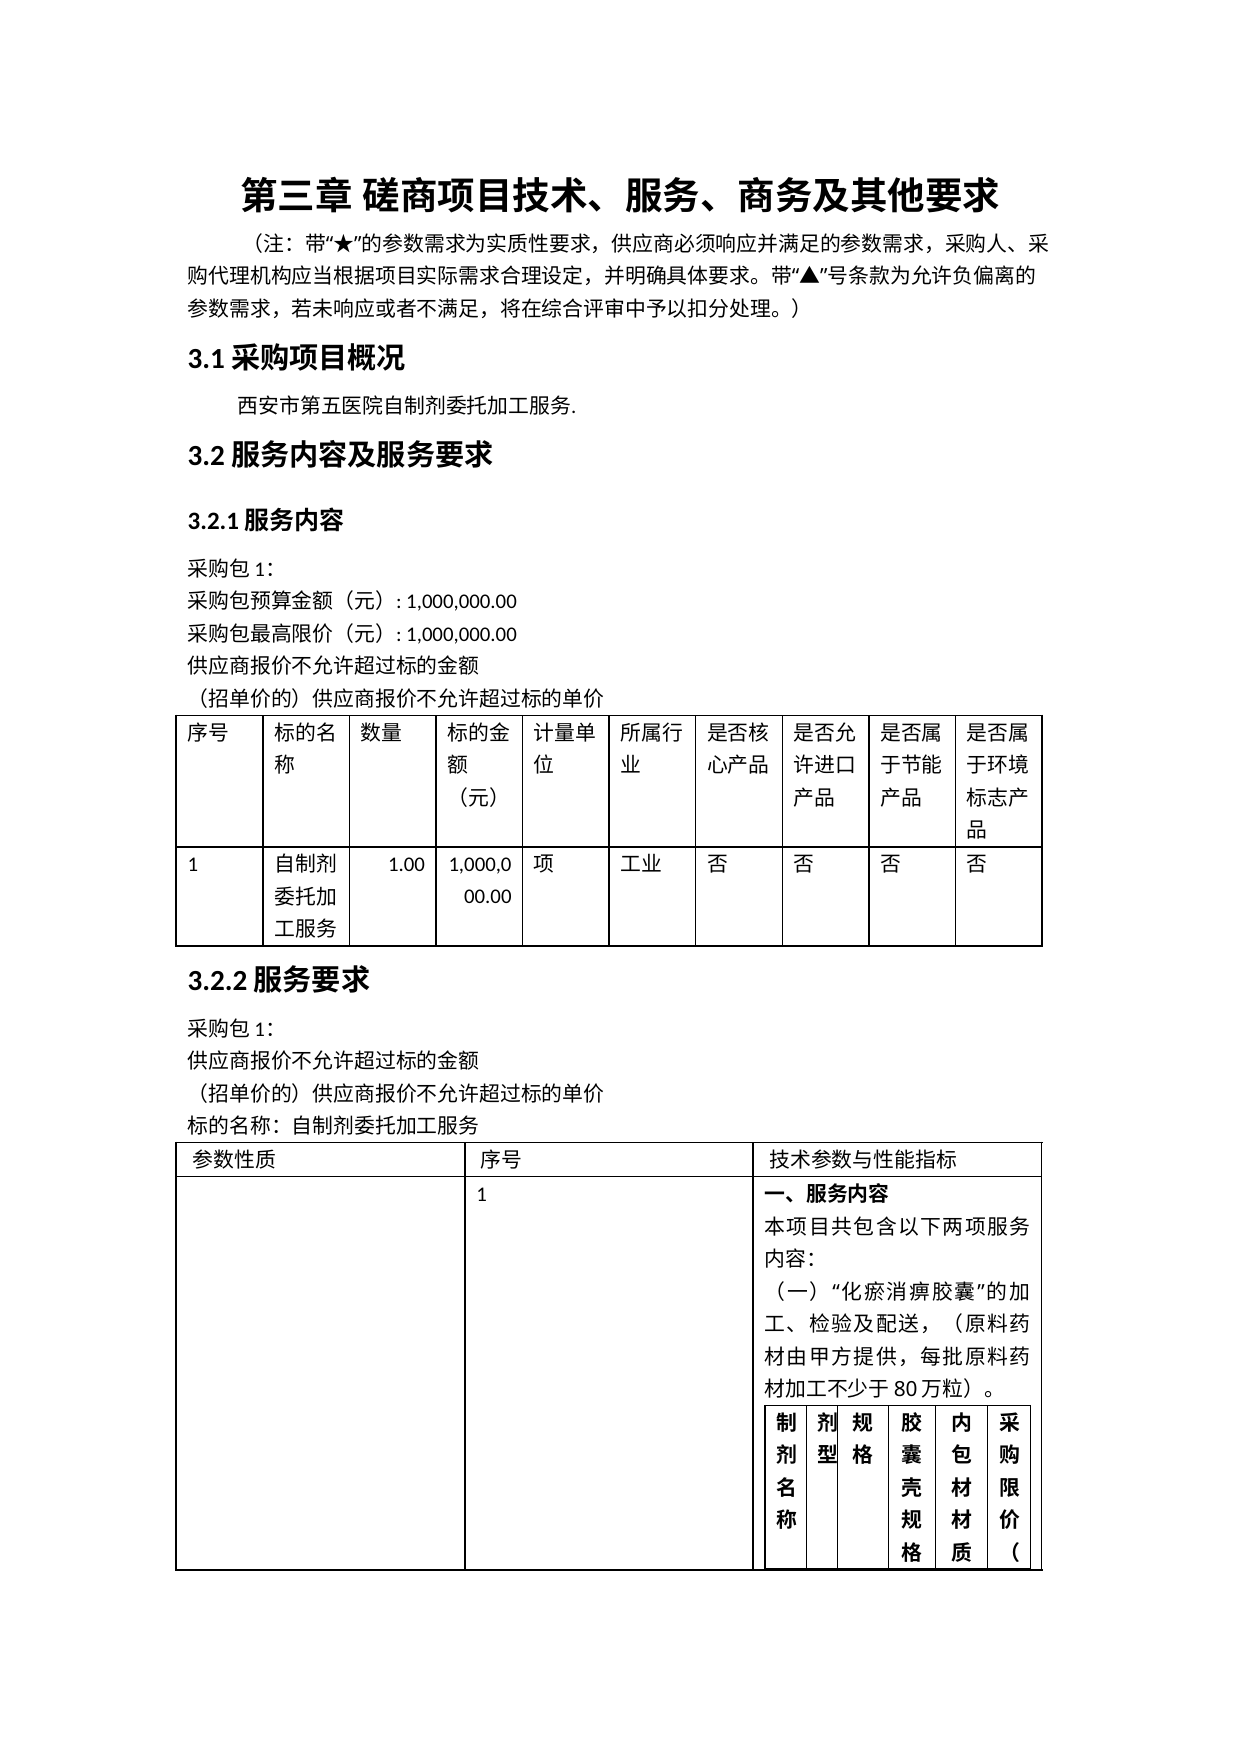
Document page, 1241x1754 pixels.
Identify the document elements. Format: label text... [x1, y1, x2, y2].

text 采购包1： [187, 1012, 1053, 1044]
text 采购包最高限价（元）: 1,000,000.00 [187, 617, 1053, 649]
text 3.1采购项目概况 [187, 324, 1053, 389]
table_header 所属行业 [610, 716, 695, 846]
table_header 是否允许进口产品 [783, 716, 868, 846]
table_header 技术参数与性能指标 [754, 1143, 1041, 1176]
table_header 序号 [466, 1143, 752, 1176]
text 3.2服务内容及服务要求 [187, 422, 1053, 487]
table_header 参数性质 [177, 1143, 464, 1176]
text 西安市第五医院自制剂委托加工服务. [187, 389, 1053, 422]
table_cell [754, 1177, 1041, 1569]
table_cell 1,000,000.00 [437, 848, 522, 945]
table_cell 工业 [610, 848, 695, 945]
text 3.2.1服务内容 [187, 487, 1053, 552]
table_cell 否 [956, 848, 1041, 945]
table_cell 自制剂委托加工服务 [264, 848, 349, 945]
table_header 计量单位 [523, 716, 608, 846]
table_cell 否 [870, 848, 955, 945]
text 采购包预算金额（元）: 1,000,000.00 [187, 584, 1053, 617]
table_header 序号 [177, 716, 262, 846]
table_cell 1 [177, 848, 262, 945]
table_header 是否属于环境标志产品 [956, 716, 1041, 846]
table_header 是否核心产品 [696, 716, 782, 846]
table_header 标的名称 [264, 716, 349, 846]
table_header 是否属于节能产品 [870, 716, 955, 846]
table_header 数量 [350, 716, 435, 846]
table_header 标的金额 （元） [437, 716, 522, 846]
text （招单价的）供应商报价不允许超过标的单价 [187, 682, 1053, 714]
table_cell 否 [696, 848, 782, 945]
table_cell 1.00 [350, 848, 435, 945]
text 第三章 磋商项目技术、服务、商务及其他要求 [187, 162, 1053, 227]
text 3.2.2服务要求 [187, 947, 1053, 1012]
text 供应商报价不允许超过标的金额 [187, 1044, 1053, 1077]
text （招单价的）供应商报价不允许超过标的单价 [187, 1077, 1053, 1109]
table_cell [177, 1177, 464, 1569]
text （注：带“★”的参数需求为实质性要求，供应商必须响应并满足的参数需求，采购人、采购代理机构应当根据项目实际需求合理设定，并明确具体要求。带“▲”号条款为允许负偏离的参数需求，若未响应或者不满足，将在综合评审中予以扣分处理。） [187, 227, 1053, 324]
text 供应商报价不允许超过标的金额 [187, 649, 1053, 682]
text 标的名称：自制剂委托加工服务 [187, 1109, 1053, 1142]
table_cell 项 [523, 848, 608, 945]
table_cell 1 [466, 1177, 752, 1569]
table_cell 否 [783, 848, 868, 945]
text 采购包1： [187, 552, 1053, 584]
